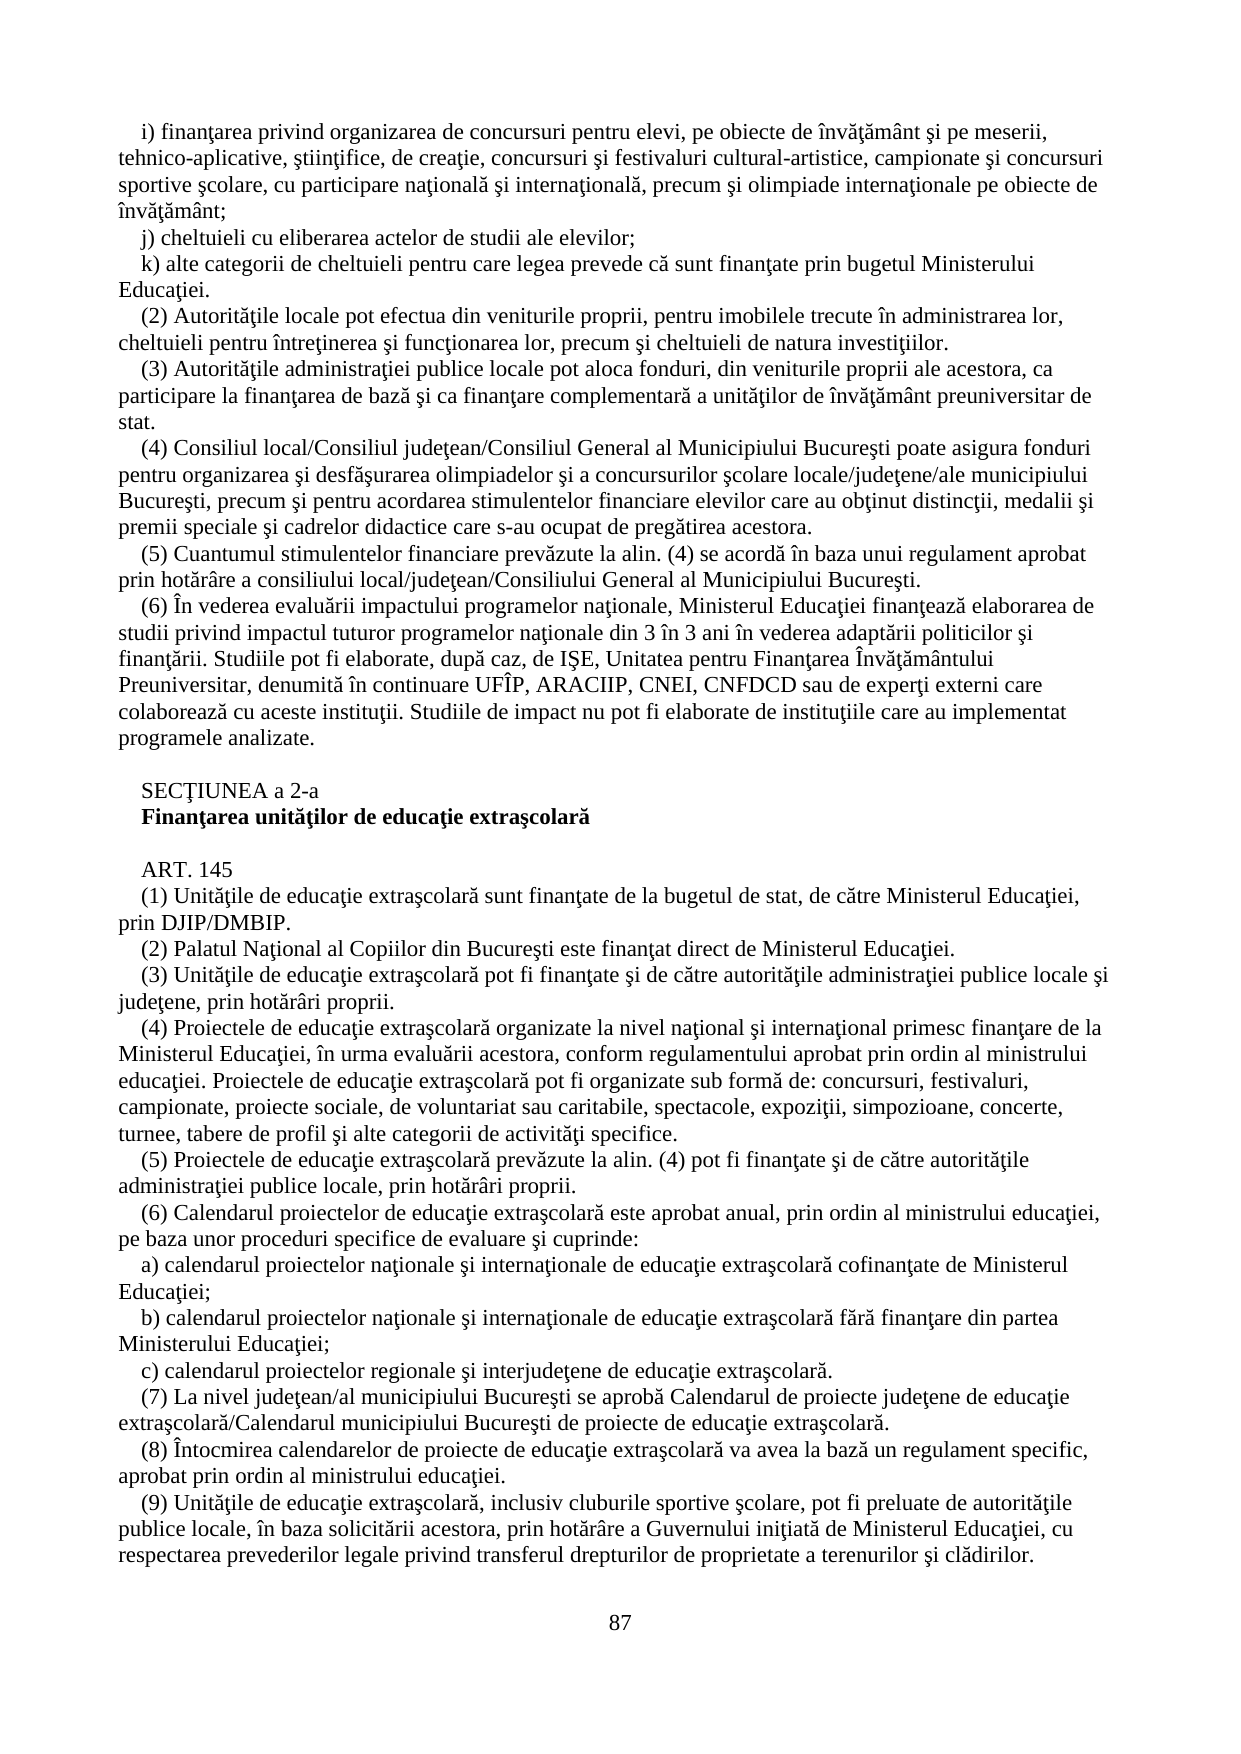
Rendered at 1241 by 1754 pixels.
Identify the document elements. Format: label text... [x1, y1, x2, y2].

text SECŢIUNEA a 2-a [118, 777, 1122, 803]
text i) finanţarea privind organizarea de concursuri pentru elevi, pe obiecte de învăţământ şi pe meserii, tehnico-aplicative, ştiinţifice, de creaţie, concursuri şi festivaluri cultural-artistice, campionate şi concursuri sportive şcolare, cu participare naţională şi internaţională, precum şi olimpiade internaţionale pe obiecte de învăţământ; [118, 118, 1122, 223]
text k) alte categorii de cheltuieli pentru care legea prevede că sunt finanţate prin bugetul Ministerului Educaţiei. [118, 250, 1122, 303]
text (7) La nivel judeţean/al municipiului Bucureşti se aprobă Calendarul de proiecte judeţene de educaţie extraşcolară/Calendarul municipiului Bucureşti de proiecte de educaţie extraşcolară. [118, 1383, 1122, 1436]
text Finanţarea unităţilor de educaţie extraşcolară [118, 803, 1122, 830]
text (8) Întocmirea calendarelor de proiecte de educaţie extraşcolară va avea la bază un regulament specific, aprobat prin ordin al ministrului educaţiei. [118, 1436, 1122, 1488]
text b) calendarul proiectelor naţionale şi internaţionale de educaţie extraşcolară fără finanţare din partea Ministerului Educaţiei; [118, 1304, 1122, 1357]
text j) cheltuieli cu eliberarea actelor de studii ale elevilor; [118, 223, 1122, 250]
text (4) Proiectele de educaţie extraşcolară organizate la nivel naţional şi internaţional primesc finanţare de la Ministerul Educaţiei, în urma evaluării acestora, conform regulamentului aprobat prin ordin al ministrului educaţiei. Proiectele de educaţie extraşcolară pot fi organizate sub formă de: concursuri, festivaluri, campionate, proiecte sociale, de voluntariat sau caritabile, spectacole, expoziţii, simpozioane, concerte, turnee, tabere de profil şi alte categorii de activităţi specifice. [118, 1014, 1122, 1146]
text (3) Unităţile de educaţie extraşcolară pot fi finanţate şi de către autorităţile administraţiei publice locale şi judeţene, prin hotărâri proprii. [118, 961, 1122, 1014]
text (6) În vederea evaluării impactului programelor naţionale, Ministerul Educaţiei finanţează elaborarea de studii privind impactul tuturor programelor naţionale din 3 în 3 ani în vederea adaptării politicilor şi finanţării. Studiile pot fi elaborate, după caz, de IŞE, Unitatea pentru Finanţarea Învăţământului Preuniversitar, denumită în continuare UFÎP, ARACIIP, CNEI, CNFDCD sau de experţi externi care colaborează cu aceste instituţii. Studiile de impact nu pot fi elaborate de instituţiile care au implementat programele analizate. [118, 592, 1122, 751]
text (3) Autorităţile administraţiei publice locale pot aloca fonduri, din veniturile proprii ale acestora, ca participare la finanţarea de bază şi ca finanţare complementară a unităţilor de învăţământ preuniversitar de stat. [118, 355, 1122, 434]
text (2) Palatul Naţional al Copiilor din Bucureşti este finanţat direct de Ministerul Educaţiei. [118, 935, 1122, 961]
text (1) Unităţile de educaţie extraşcolară sunt finanţate de la bugetul de stat, de către Ministerul Educaţiei, prin DJIP/DMBIP. [118, 882, 1122, 935]
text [118, 1488, 1122, 1568]
text (6) Calendarul proiectelor de educaţie extraşcolară este aprobat anual, prin ordin al ministrului educaţiei, pe baza unor proceduri specifice de evaluare şi cuprinde: [118, 1199, 1122, 1251]
text a) calendarul proiectelor naţionale şi internaţionale de educaţie extraşcolară cofinanţate de Ministerul Educaţiei; [118, 1251, 1122, 1304]
text ART. 145 [118, 856, 1122, 882]
text (5) Proiectele de educaţie extraşcolară prevăzute la alin. (4) pot fi finanţate şi de către autorităţile administraţiei publice locale, prin hotărâri proprii. [118, 1146, 1122, 1199]
text c) calendarul proiectelor regionale şi interjudeţene de educaţie extraşcolară. [118, 1357, 1122, 1383]
text (5) Cuantumul stimulentelor financiare prevăzute la alin. (4) se acordă în baza unui regulament aprobat prin hotărâre a consiliului local/judeţean/Consiliului General al Municipiului Bucureşti. [118, 540, 1122, 592]
text (2) Autorităţile locale pot efectua din veniturile proprii, pentru imobilele trecute în administrarea lor, cheltuieli pentru întreţinerea şi funcţionarea lor, precum şi cheltuieli de natura investiţiilor. [118, 303, 1122, 355]
text (4) Consiliul local/Consiliul judeţean/Consiliul General al Municipiului Bucureşti poate asigura fonduri pentru organizarea şi desfăşurarea olimpiadelor şi a concursurilor şcolare locale/judeţene/ale municipiului Bucureşti, precum şi pentru acordarea stimulentelor financiare elevilor care au obţinut distincţii, medalii şi premii speciale şi cadrelor didactice care s-au ocupat de pregătirea acestora. [118, 434, 1122, 540]
